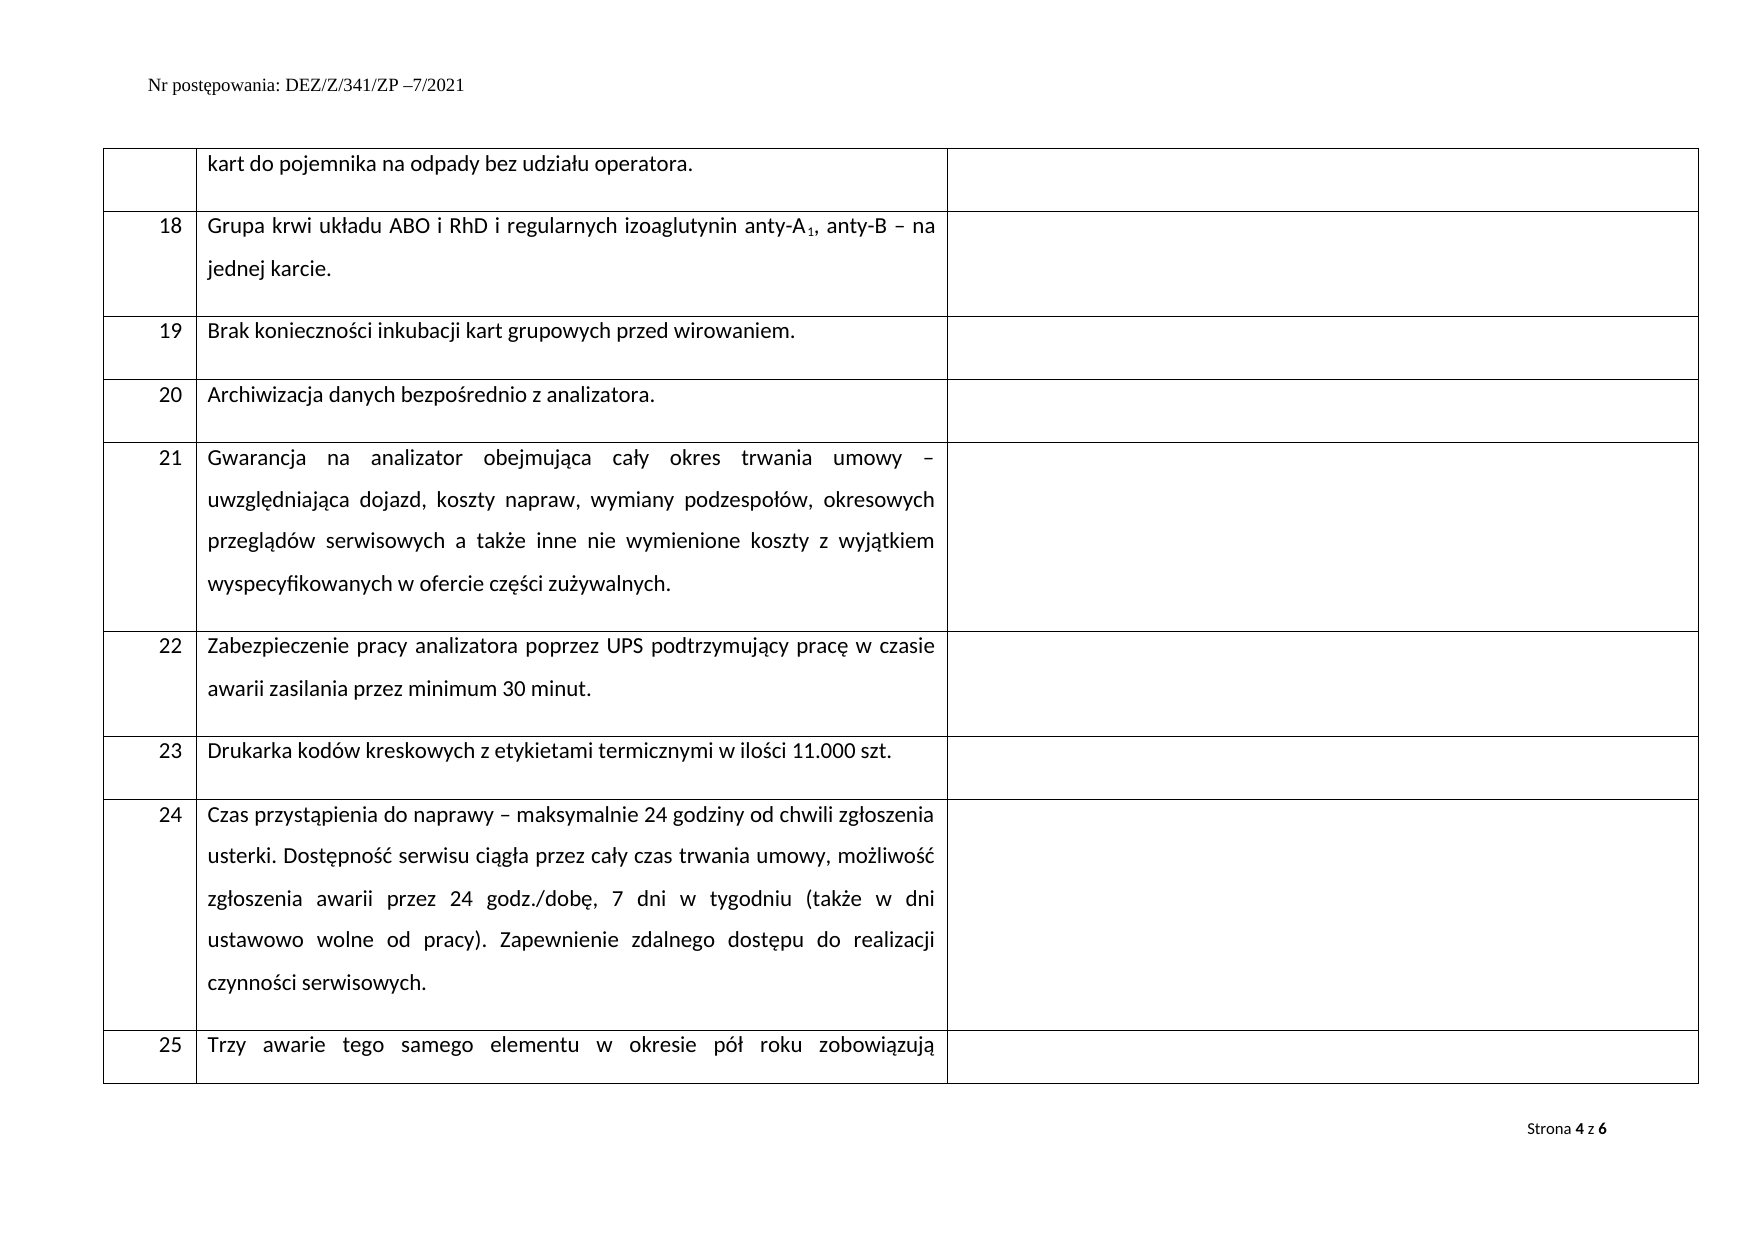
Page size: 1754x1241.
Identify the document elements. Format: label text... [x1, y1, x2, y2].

table_cell Grupa krwi układu ABO i RhD i regularnych izoaglutynin anty-A1, anty-B – na jednej karcie. [197, 212, 947, 316]
table_cell 17 [104, 149, 196, 211]
table_cell [948, 1031, 1698, 1083]
table_cell Czas przystąpienia do naprawy – maksymalnie 24 godziny od chwili zgłoszenia usterki. Dostępność serwisu ciągła przez cały czas trwania umowy, możliwość zgłoszenia awarii przez 24 godz./dobę, 7 dni w tygodniu (także w dni ustawowo wolne od pracy). Zapewnienie zdalnego dostępu do realizacji czynności serwisowych. [197, 800, 947, 1029]
table_cell Archiwizacja danych bezpośrednio z analizatora. [197, 380, 947, 442]
table_cell 18 [104, 212, 196, 316]
table_cell [948, 632, 1698, 736]
table_cell [948, 380, 1698, 442]
table_cell 22 [104, 632, 196, 736]
table_cell Brak konieczności inkubacji kart grupowych przed wirowaniem. [197, 317, 947, 379]
table_cell [948, 317, 1698, 379]
table_cell 23 [104, 737, 196, 799]
table_cell 21 [104, 443, 196, 631]
table_cell [948, 443, 1698, 631]
table_cell [948, 149, 1698, 211]
table_cell Zabezpieczenie pracy analizatora poprzez UPS podtrzymujący pracę w czasie awarii zasilania przez minimum 30 minut. [197, 632, 947, 736]
table_cell 25 [104, 1031, 196, 1083]
table_cell 19 [104, 317, 196, 379]
table_cell [948, 800, 1698, 1029]
table_cell [948, 212, 1698, 316]
table_cell 20 [104, 380, 196, 442]
table_cell Gwarancja na analizator obejmująca cały okres trwania umowy – uwzględniająca dojazd, koszty napraw, wymiany podzespołów, okresowych przeglądów serwisowych a także inne nie wymienione koszty z wyjątkiem wyspecyfikowanych w ofercie części zużywalnych. [197, 443, 947, 631]
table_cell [197, 149, 947, 211]
table_cell Drukarka kodów kreskowych z etykietami termicznymi w ilości 11.000 szt. [197, 737, 947, 799]
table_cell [197, 1031, 947, 1083]
table_cell [948, 737, 1698, 799]
table_cell 24 [104, 800, 196, 1029]
